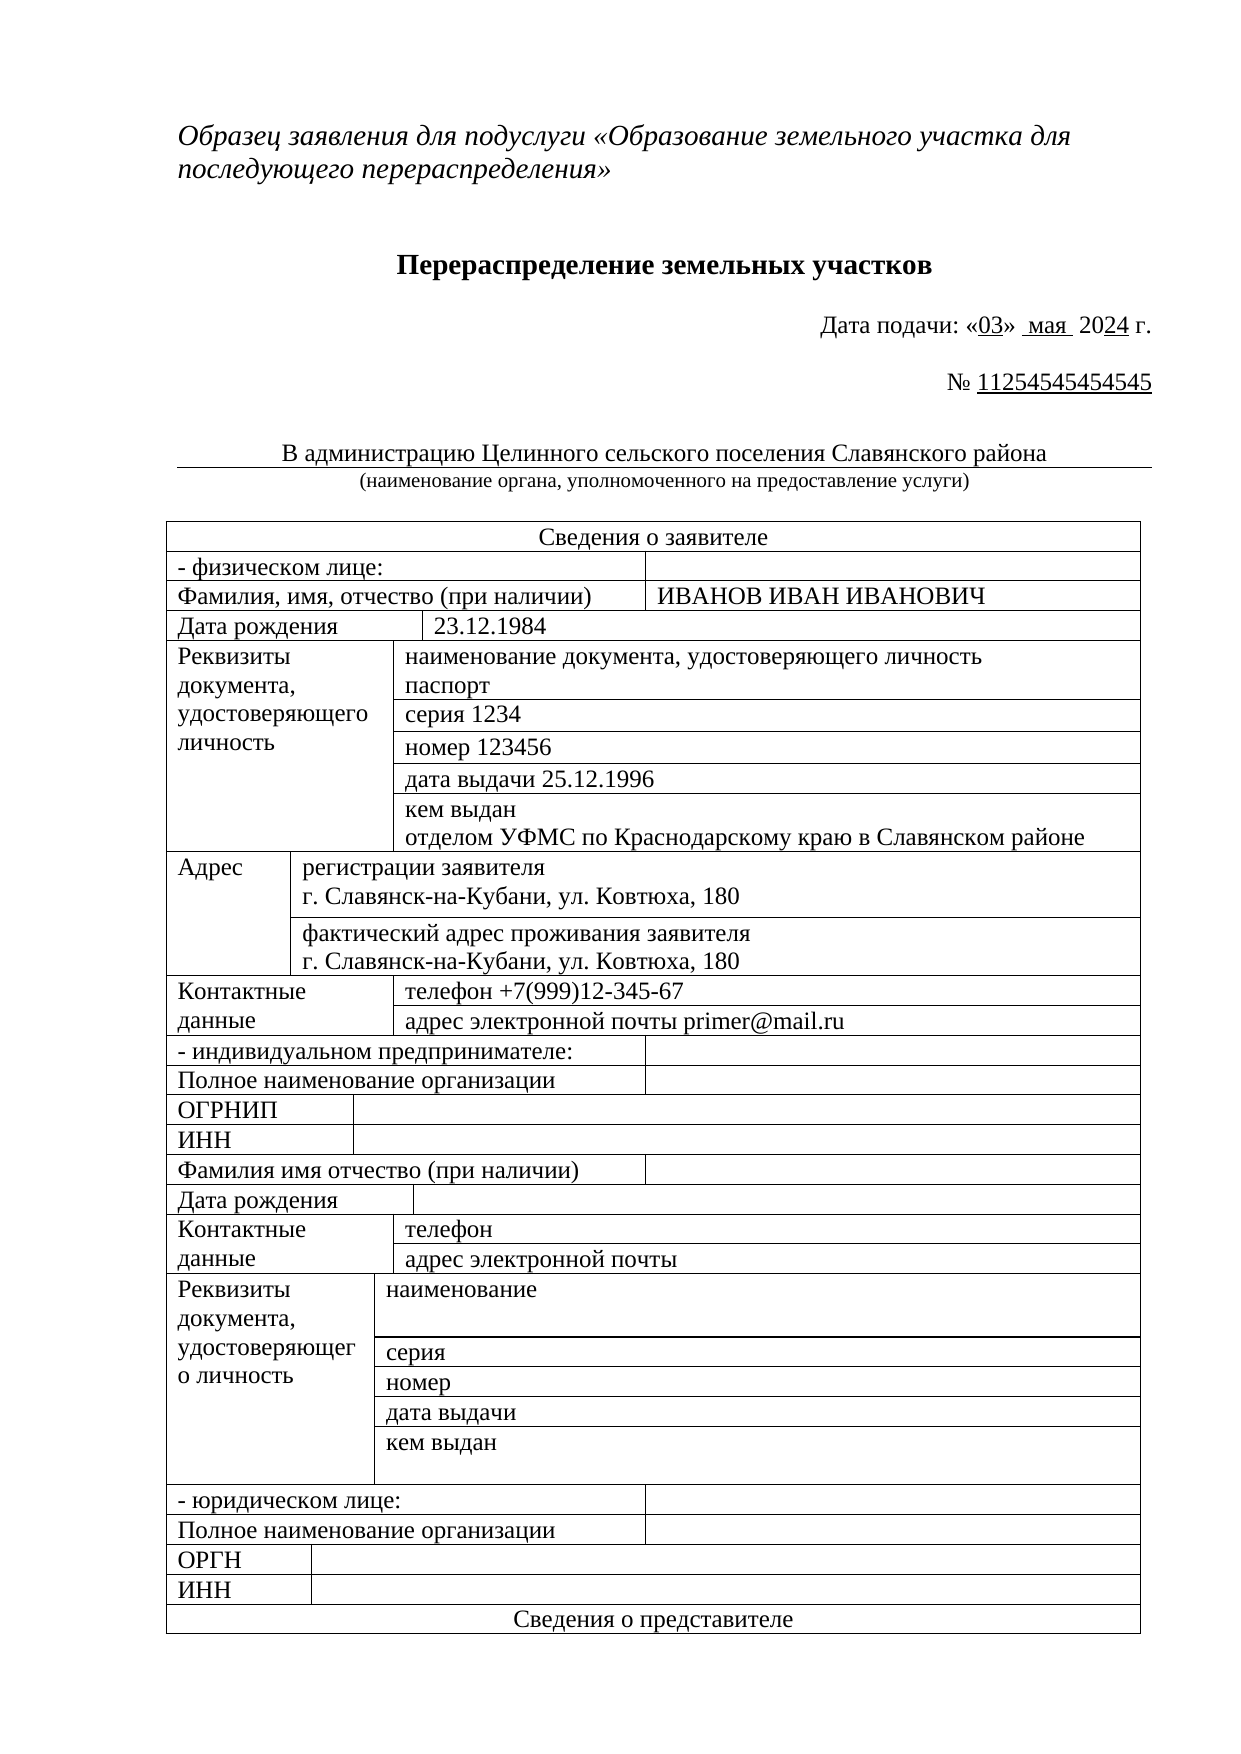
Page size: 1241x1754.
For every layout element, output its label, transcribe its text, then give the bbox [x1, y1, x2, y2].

table_cell [646, 1485, 1140, 1514]
table_cell [646, 1066, 1140, 1094]
table_cell Адрес [167, 852, 290, 975]
table_cell серия [375, 1338, 1140, 1366]
table_cell Полное наименование организации [167, 1515, 645, 1544]
table_cell [354, 1095, 1140, 1124]
table_cell Полное наименование организации [167, 1066, 645, 1094]
table_cell [354, 1125, 1140, 1154]
table_cell Контактные данные [167, 1215, 393, 1273]
table_cell телефон [394, 1215, 1140, 1243]
table_cell адрес электронной почты primer@mail.ru [394, 1006, 1140, 1035]
table_header Сведения о заявителе [167, 522, 1140, 551]
table_cell наименование документа, удостоверяющего личность паспорт [394, 641, 1140, 698]
table_cell ИНН [167, 1125, 353, 1154]
table_cell дата выдачи [375, 1397, 1140, 1426]
table_cell ИВАНОВ ИВАН ИВАНОВИЧ [646, 581, 1140, 610]
table_cell (наименование органа, уполномоченного на предоставление услуги) [177, 468, 1152, 492]
text Дата подачи: «03» мая 2024 г. [177, 310, 1152, 338]
table_cell - физическом лице: [167, 552, 645, 580]
table_cell наименование [375, 1274, 1140, 1336]
table_cell [312, 1575, 1140, 1603]
table_cell Контактные данные [167, 976, 393, 1035]
table_cell [646, 552, 1140, 580]
table_cell [646, 1036, 1140, 1064]
table_cell телефон +7(999)12-345-67 [394, 976, 1140, 1005]
text № 11254545454545 [177, 367, 1152, 396]
table_cell ИНН [167, 1575, 311, 1603]
table_cell - юридическом лице: [167, 1485, 645, 1514]
table_cell регистрации заявителя г. Славянск-на-Кубани, ул. Ковтюха, 180 [291, 852, 1140, 917]
table_cell Фамилия имя отчество (при наличии) [167, 1155, 645, 1184]
table_cell серия 1234 [394, 700, 1140, 731]
table_cell кем выдан [375, 1427, 1140, 1484]
table_cell номер 123456 [394, 732, 1140, 763]
table_cell Дата рождения [167, 611, 422, 640]
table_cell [167, 1274, 374, 1484]
table_cell Фамилия, имя, отчество (при наличии) [167, 581, 645, 610]
table_cell Реквизиты документа, удостоверяющего личность [167, 641, 393, 851]
text Образец заявления для подуслуги «Образование земельного участка для последующего перераспределения» [177, 118, 1152, 185]
table_cell Сведения о представителе [167, 1605, 1140, 1633]
table_cell - индивидуальном предпринимателе: [167, 1036, 645, 1064]
table_cell 23.12.1984 [423, 611, 1140, 640]
table_header В администрацию Целинного сельского поселения Славянского района [177, 438, 1152, 467]
table_cell [312, 1545, 1140, 1574]
table_cell [646, 1155, 1140, 1184]
table_cell [646, 1515, 1140, 1544]
table_cell Дата рождения [167, 1185, 413, 1213]
table_cell адрес электронной почты [394, 1244, 1140, 1273]
table_cell кем выдан отделом УФМС по Краснодарскому краю в Славянском районе [394, 794, 1140, 851]
table_cell дата выдачи 25.12.1996 [394, 764, 1140, 793]
table_cell [414, 1185, 1140, 1213]
table_cell фактический адрес проживания заявителя г. Славянск-на-Кубани, ул. Ковтюха, 180 [291, 918, 1140, 975]
table_cell ОРГН [167, 1545, 311, 1574]
table_cell ОГРНИП [167, 1095, 353, 1124]
table_cell номер [375, 1367, 1140, 1396]
text Перераспределение земельных участков [177, 247, 1152, 281]
